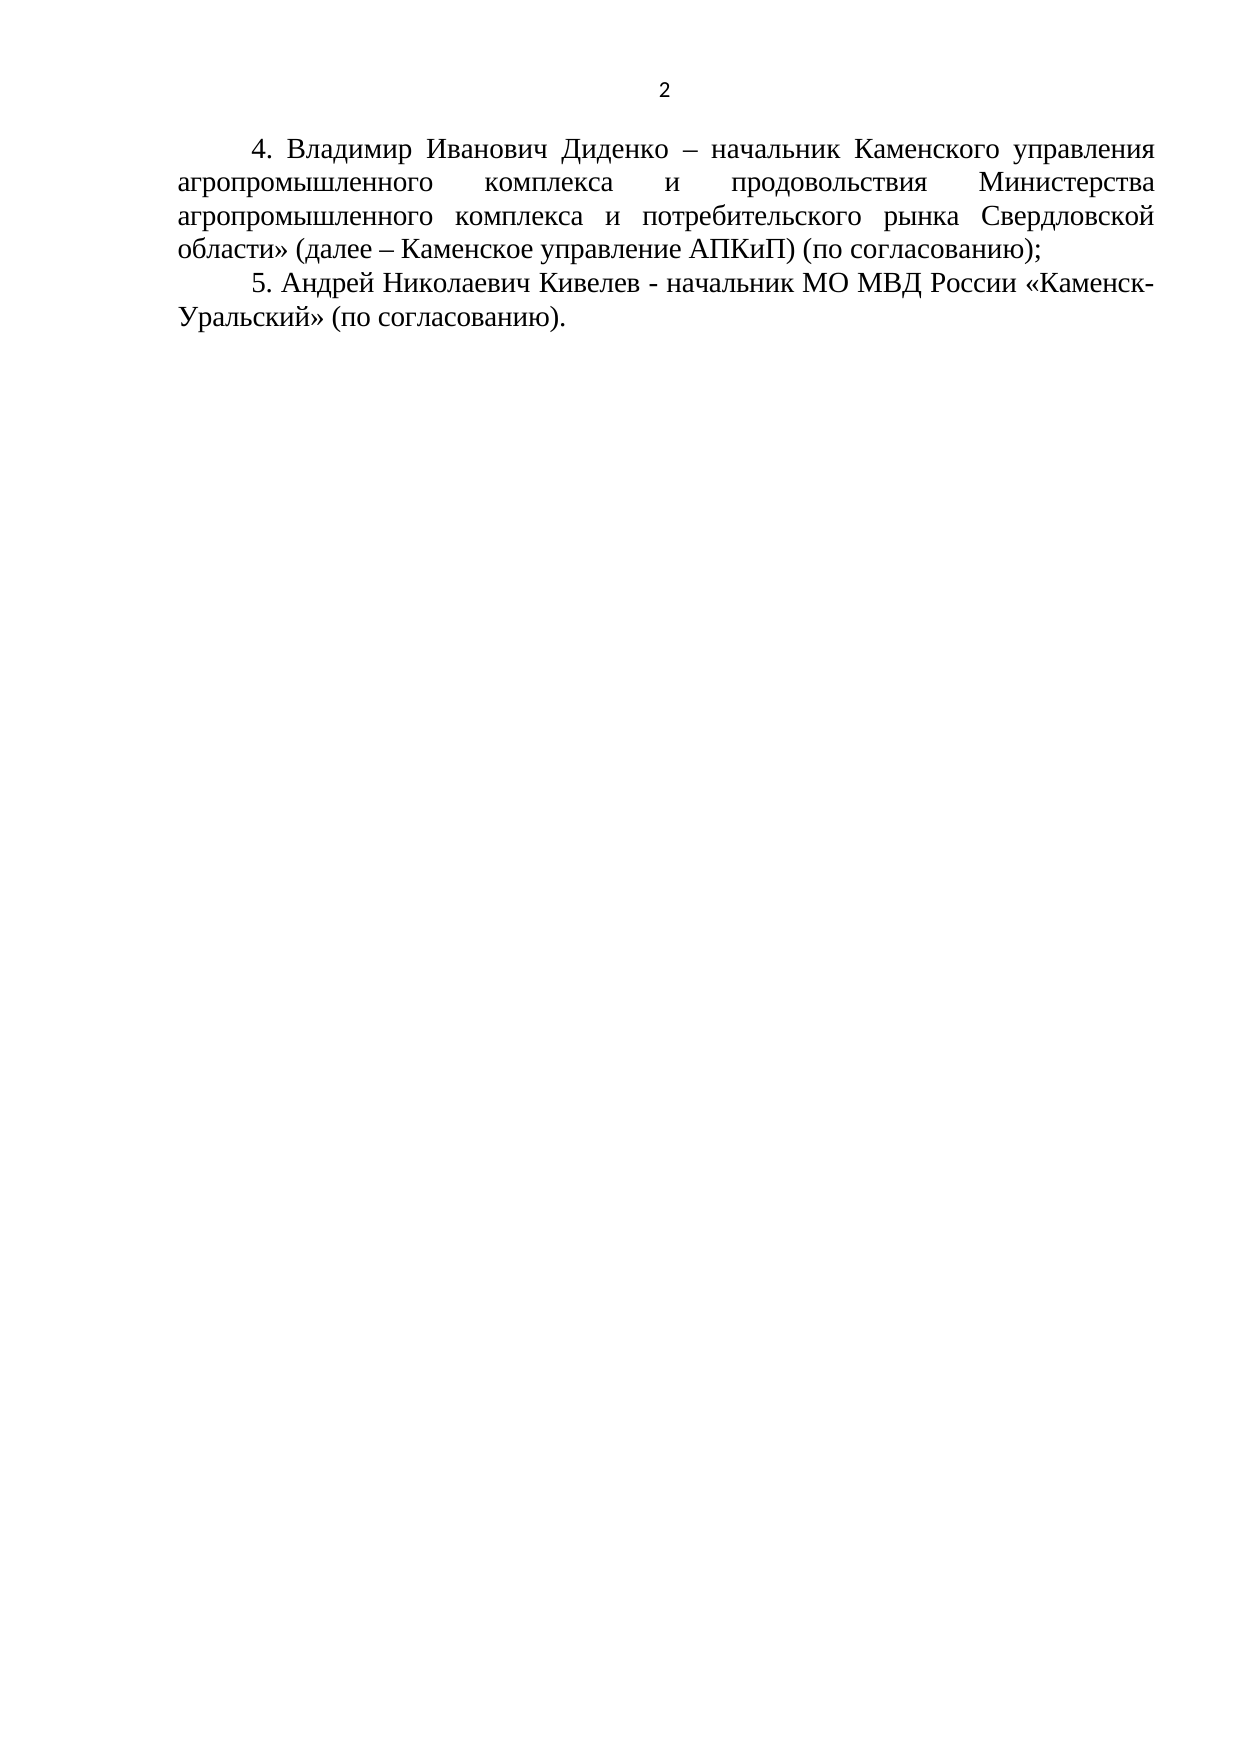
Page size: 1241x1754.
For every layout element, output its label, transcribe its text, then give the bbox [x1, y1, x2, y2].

text 4. Владимир Иванович Диденко – начальник Каменского управления агропромышленного комплекса и продовольствия Министерства агропромышленного комплекса и потребительского рынка Свердловской области» (далее – Каменское управление АПКиП) (по согласованию); [177, 131, 1155, 265]
text 5. Андрей Николаевич Кивелев - начальник МО МВД России «Каменск-Уральский» (по согласованию). [177, 265, 1155, 332]
